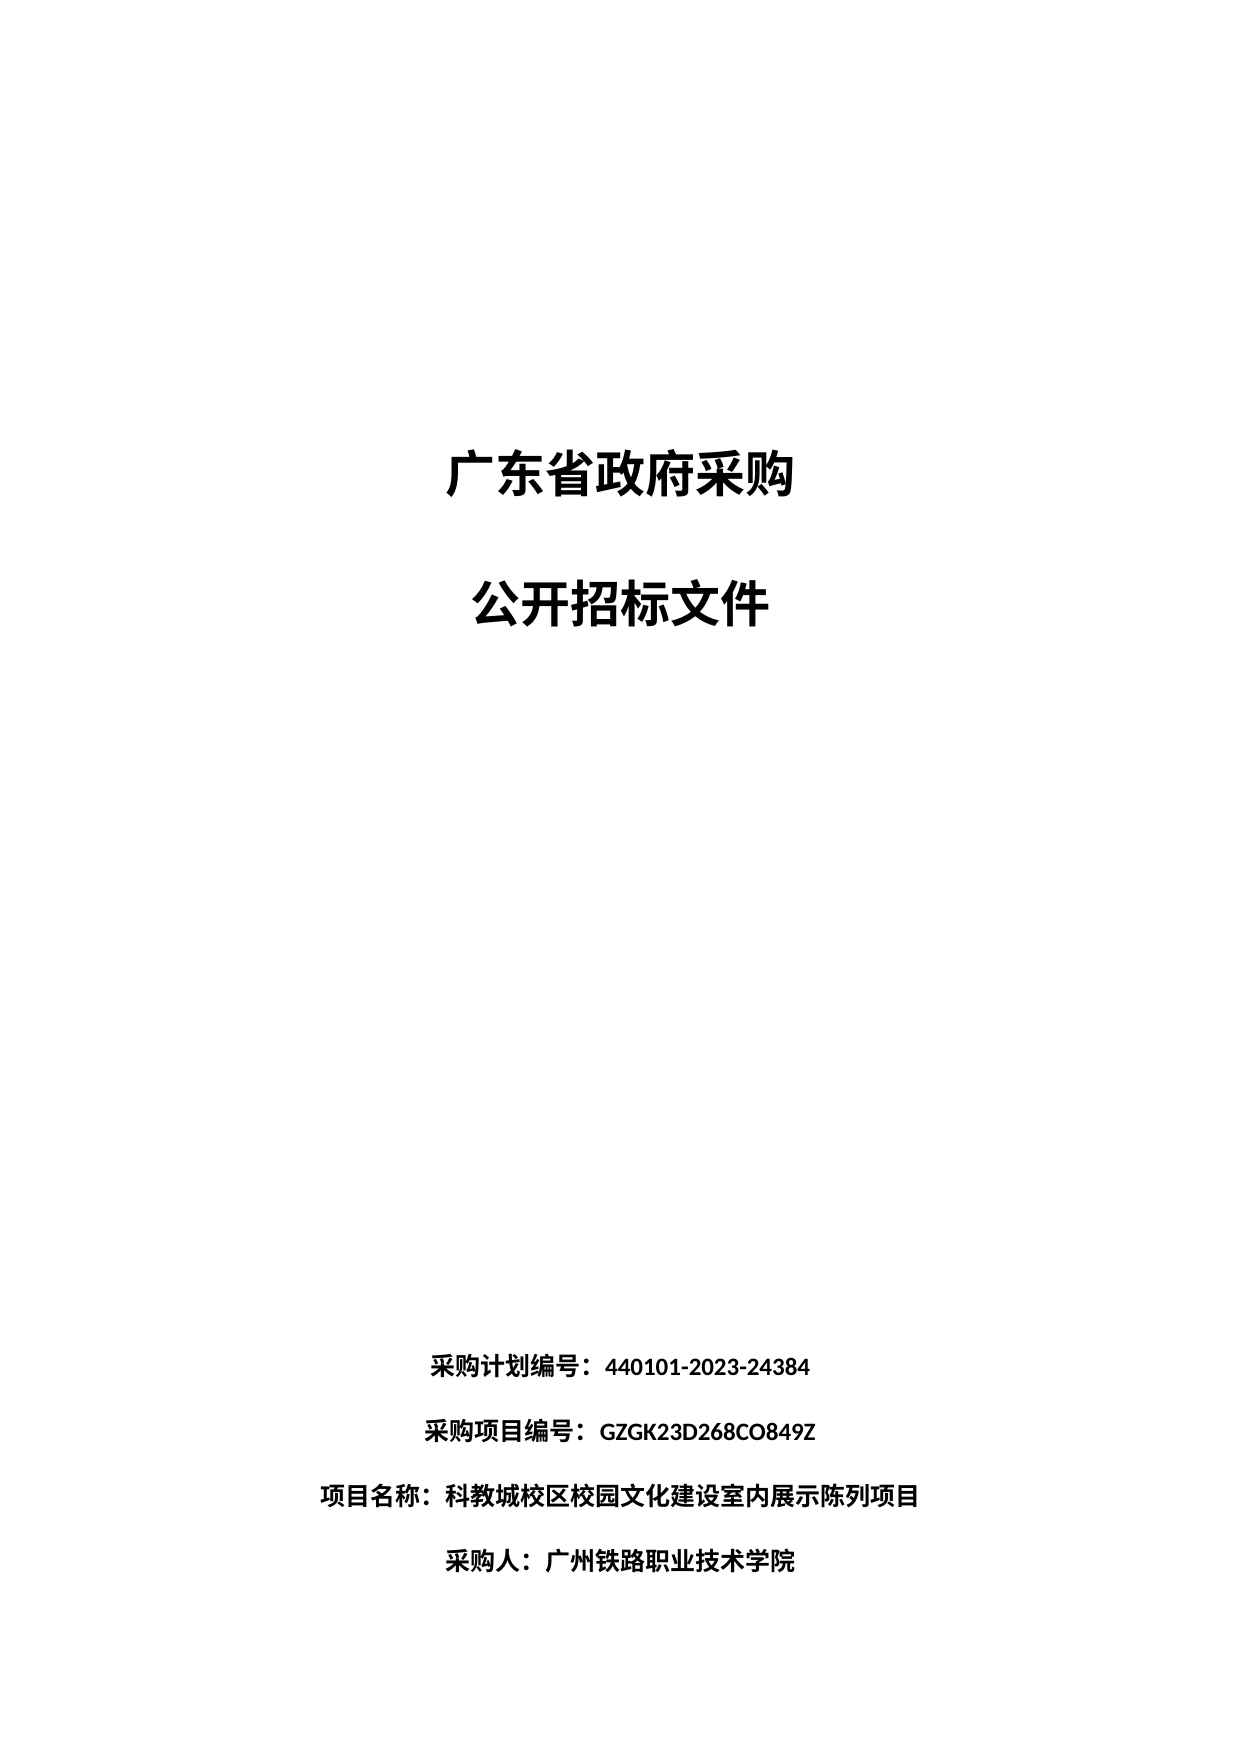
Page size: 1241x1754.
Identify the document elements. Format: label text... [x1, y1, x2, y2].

text 广东省政府采购 [187, 422, 1053, 519]
text 采购项目编号：GZGK23D268CO849Z [187, 1397, 1053, 1462]
text 采购计划编号：440101-2023-24384 [187, 1332, 1053, 1397]
text 公开招标文件 [187, 552, 1053, 1332]
text 采购人：广州铁路职业技术学院 [187, 1527, 1053, 1592]
text 项目名称：科教城校区校园文化建设室内展示陈列项目 [187, 1462, 1053, 1527]
